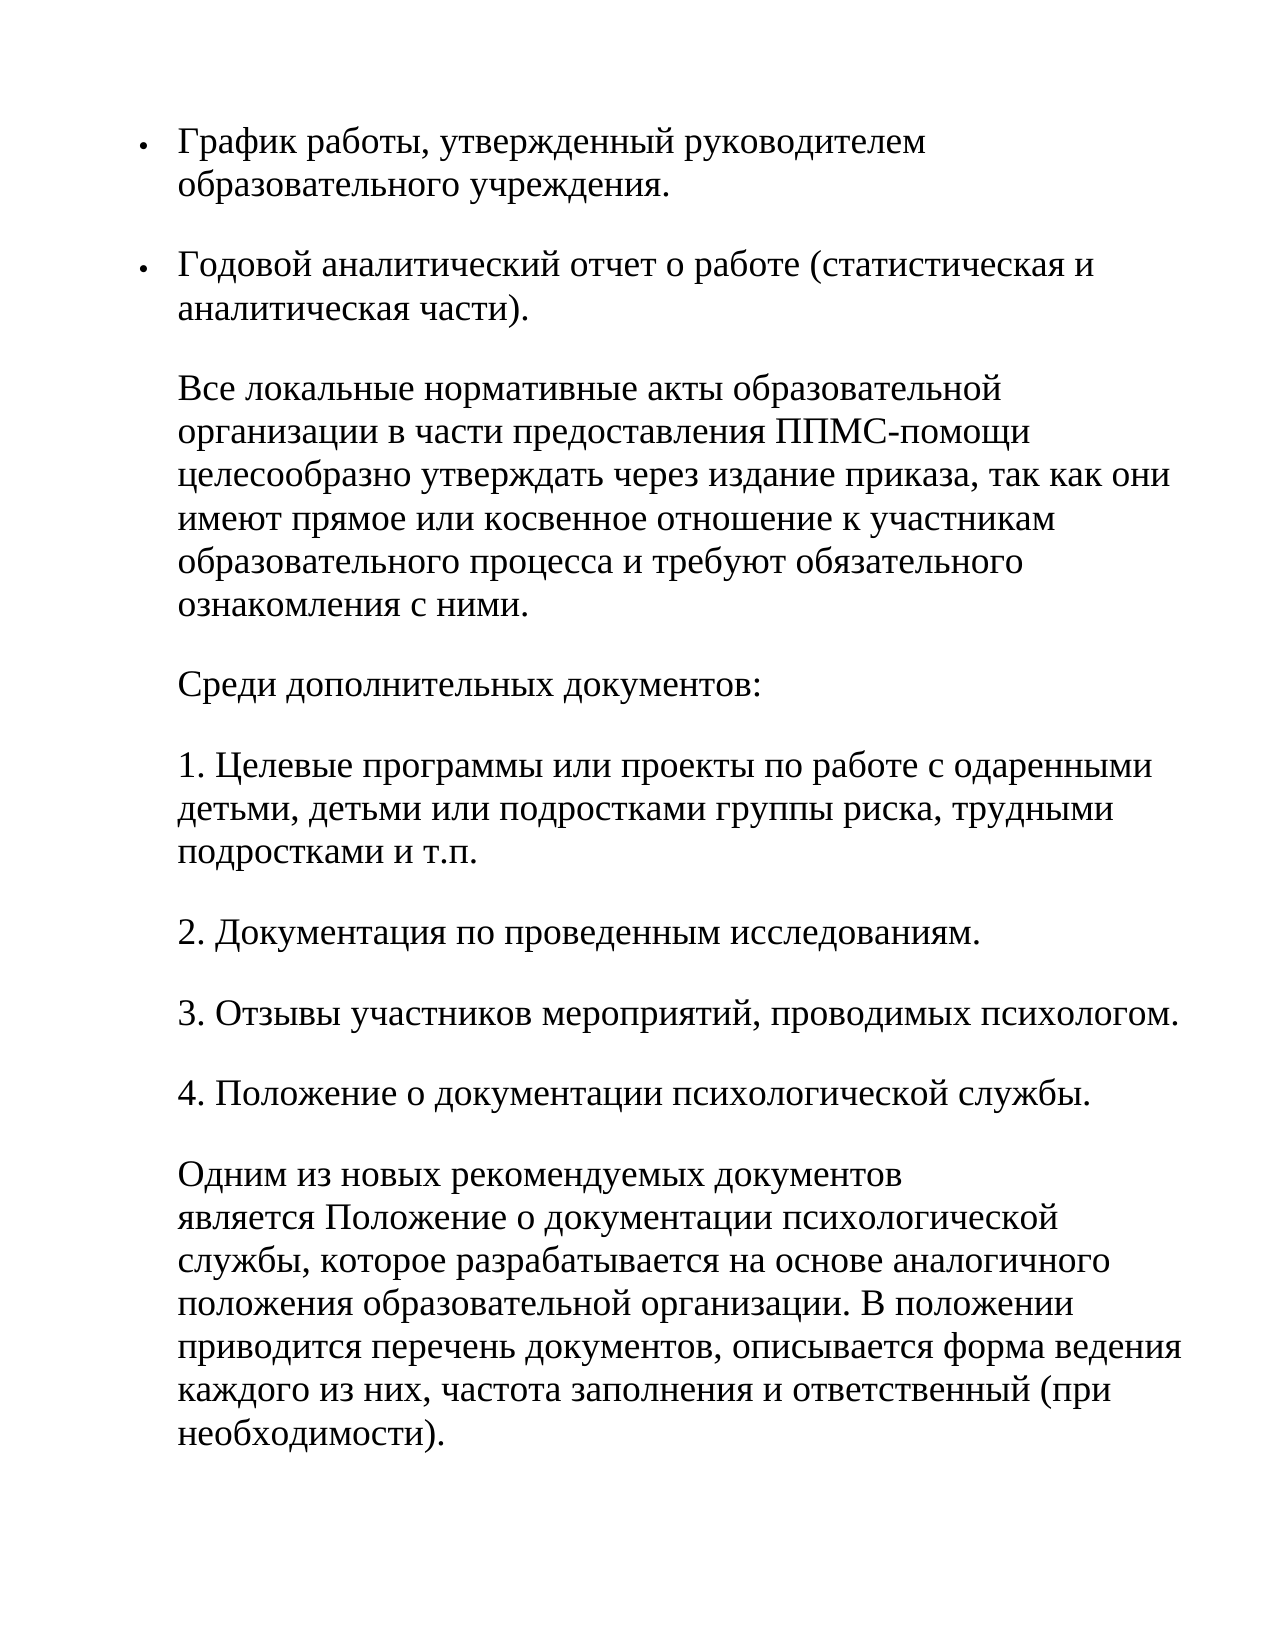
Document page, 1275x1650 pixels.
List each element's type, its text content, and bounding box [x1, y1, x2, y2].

text 1. Целевые программы или проекты по работе с одаренными детьми, детьми или подростками группы риска, трудными подростками и т.п. [177, 742, 1186, 872]
text 3. Отзывы участников мероприятий, проводимых психологом. [177, 990, 1186, 1033]
text Среди дополнительных документов: [177, 662, 1186, 705]
text Все локальные нормативные акты образовательной организации в части предоставления ППМС-помощи целесообразно утверждать через издание приказа, так как они имеют прямое или косвенное отношение к участникам образовательного процесса и требуют обязательного ознакомления с ними. [177, 366, 1186, 624]
text 4. Положение о документации психологической службы. [177, 1071, 1186, 1114]
text Одним из новых рекомендуемых документов является Положение о документации психологической службы, которое разрабатывается на основе аналогичного положения образовательной организации. В положении приводится перечень документов, описывается форма ведения каждого из них, частота заполнения и ответственный (при необходимости). [177, 1151, 1186, 1453]
list Годовой аналитический отчет о работе (статистическая и аналитическая части). [140, 242, 1186, 328]
list График работы, утвержденный руководителем образовательного учреждения. [140, 118, 1186, 204]
text 2. Документация по проведенным исследованиям. [177, 909, 1186, 952]
